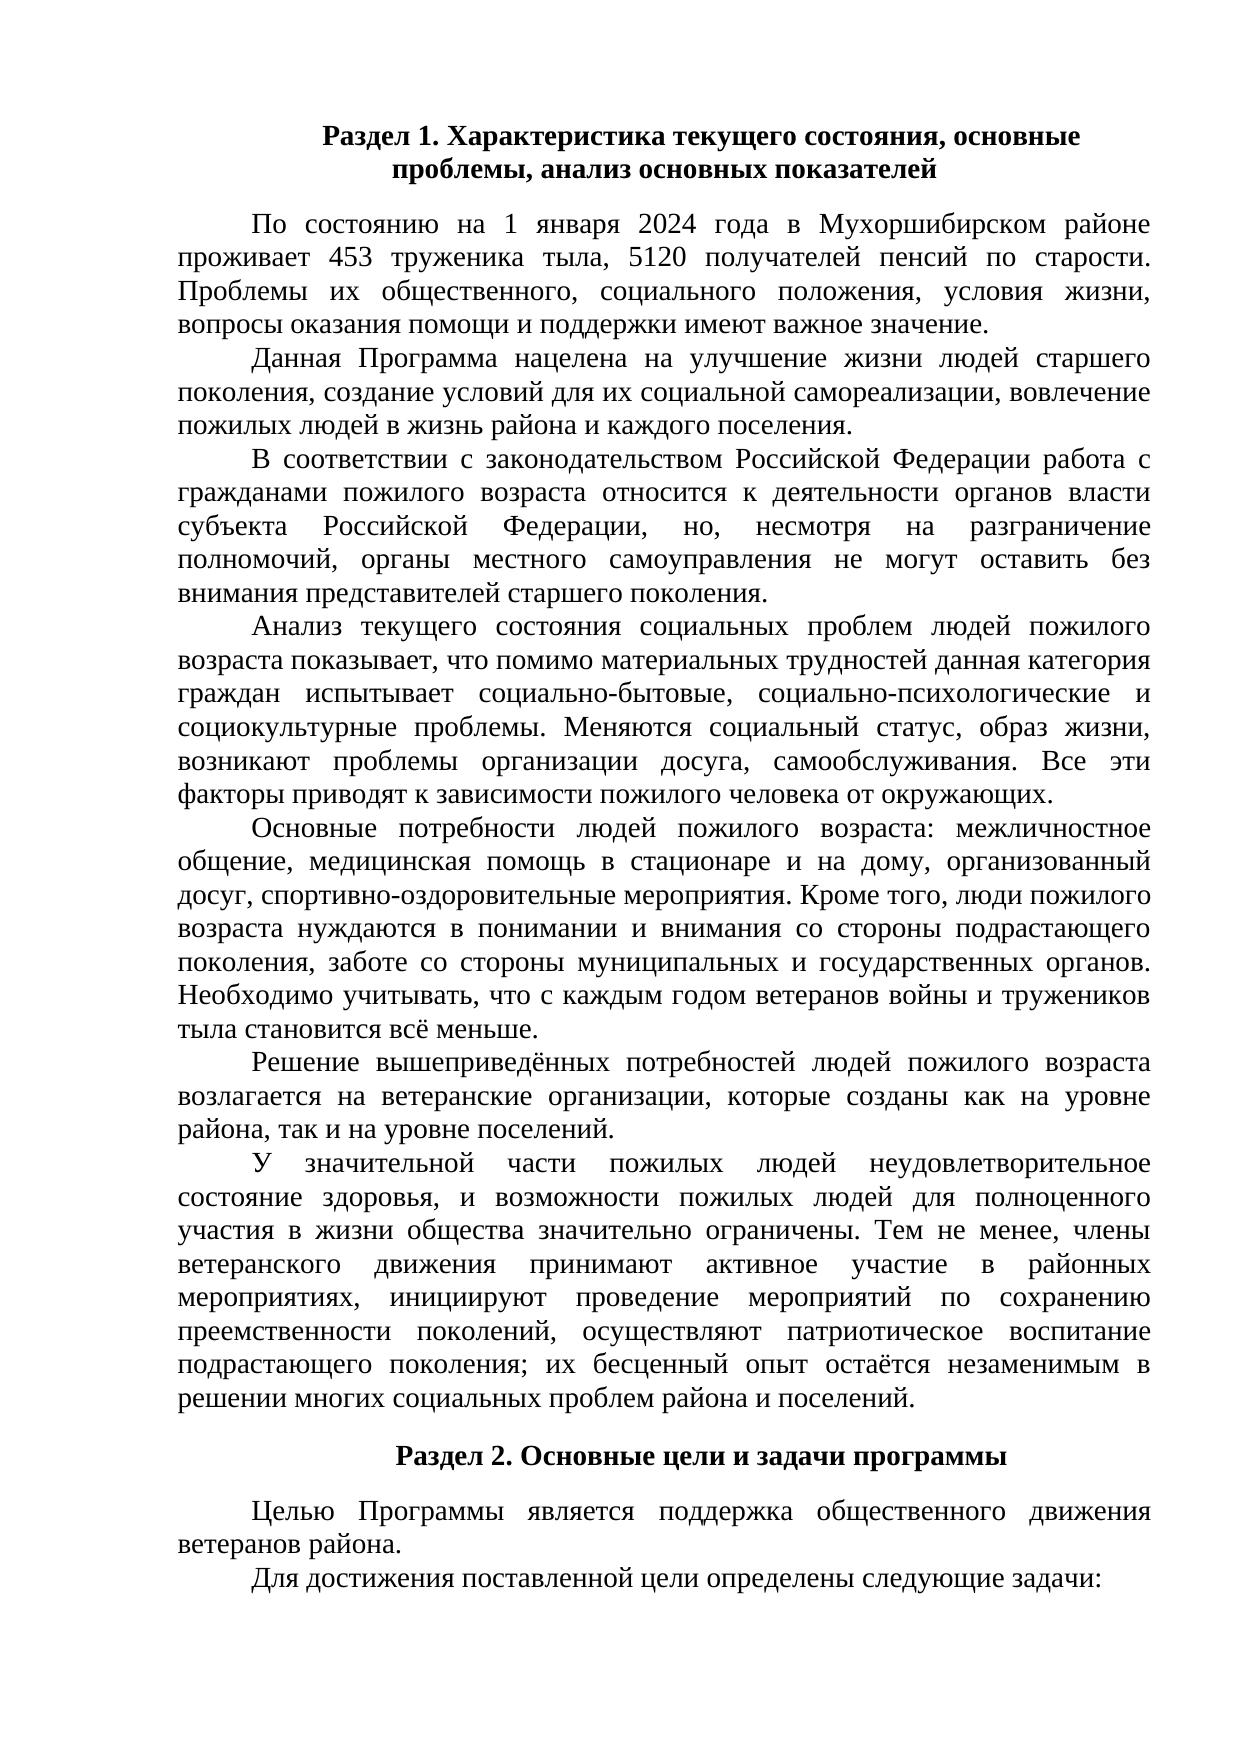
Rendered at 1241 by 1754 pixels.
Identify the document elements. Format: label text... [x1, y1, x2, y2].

text Раздел 1. Характеристика текущего состояния, основные проблемы, анализ основных показателей [177, 118, 1152, 185]
text По состоянию на 1 января 2024 года в Мухоршибирском районе проживает 453 труженика тыла, 5120 получателей пенсий по старости. Проблемы их общественного, социального положения, условия жизни, вопросы оказания помощи и поддержки имеют важное значение. [177, 206, 1152, 340]
text Целью Программы является поддержка общественного движения ветеранов района. [177, 1493, 1152, 1560]
text Решение вышеприведённых потребностей людей пожилого возраста возлагается на ветеранские организации, которые созданы как на уровне района, так и на уровне поселений. [177, 1044, 1152, 1145]
text Анализ текущего состояния социальных проблем людей пожилого возраста показывает, что помимо материальных трудностей данная категория граждан испытывает социально-бытовые, социально-психологические и социокультурные проблемы. Меняются социальный статус, образ жизни, возникают проблемы организации досуга, самообслуживания. Все эти факторы приводят к зависимости пожилого человека от окружающих. [177, 608, 1152, 810]
text Раздел 2. Основные цели и задачи программы [177, 1438, 1152, 1472]
text У значительной части пожилых людей неудовлетворительное состояние здоровья, и возможности пожилых людей для полноценного участия в жизни общества значительно ограничены. Тем не менее, члены ветеранского движения принимают активное участие в районных мероприятиях, инициируют проведение мероприятий по сохранению преемственности поколений, осуществляют патриотическое воспитание подрастающего поколения; их бесценный опыт остаётся незаменимым в решении многих социальных проблем района и поселений. [177, 1145, 1152, 1413]
text В соответствии с законодательством Российской Федерации работа с гражданами пожилого возраста относится к деятельности органов власти субъекта Российской Федерации, но, несмотря на разграничение полномочий, органы местного самоуправления не могут оставить без внимания представителей старшего поколения. [177, 441, 1152, 608]
text Для достижения поставленной цели определены следующие задачи: [177, 1560, 1152, 1593]
text Данная Программа нацелена на улучшение жизни людей старшего поколения, создание условий для их социальной самореализации, вовлечение пожилых людей в жизнь района и каждого поселения. [177, 340, 1152, 441]
text Основные потребности людей пожилого возраста: межличностное общение, медицинская помощь в стационаре и на дому, организованный досуг, спортивно-оздоровительные мероприятия. Кроме того, люди пожилого возраста нуждаются в понимании и внимания со стороны подрастающего поколения, заботе со стороны муниципальных и государственных органов. Необходимо учитывать, что с каждым годом ветеранов войны и тружеников тыла становится всё меньше. [177, 810, 1152, 1044]
